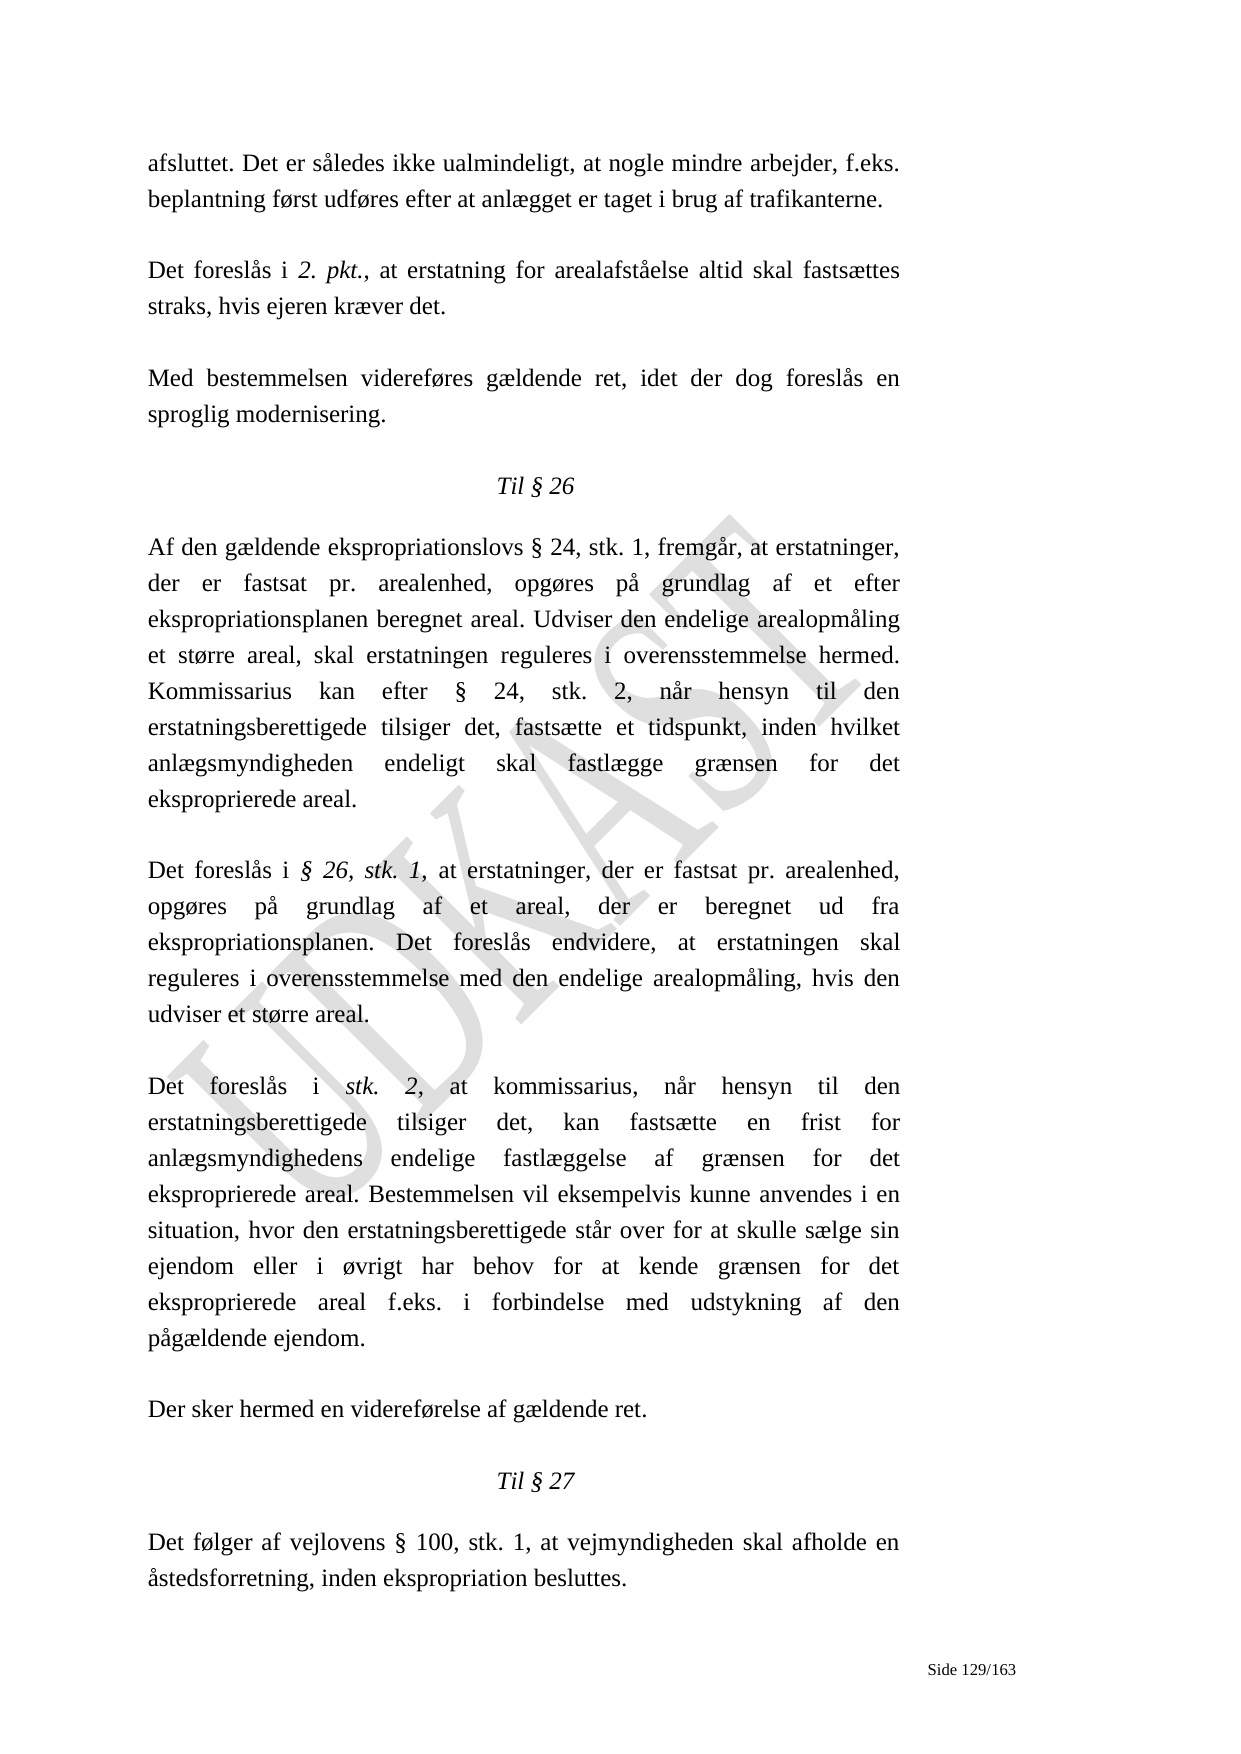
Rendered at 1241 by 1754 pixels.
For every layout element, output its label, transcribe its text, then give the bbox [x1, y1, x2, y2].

text Det foreslås i stk. 2, at kommissarius, når hensyn til den erstatningsberettigede tilsiger det, kan fastsætte en frist for anlægsmyndighedens endelige fastlæggelse af grænsen for det eksproprierede areal. Bestemmelsen vil eksempelvis kunne anvendes i en situation, hvor den erstatningsberettigede står over for at skulle sælge sin ejendom eller i øvrigt har behov for at kende grænsen for det eksproprierede areal f.eks. i forbindelse med udstykning af den pågældende ejendom. [148, 1071, 901, 1351]
text Det foreslås i 2. pkt., at erstatning for arealafståelse altid skal fastsættes straks, hvis ejeren kræver det. [148, 256, 901, 320]
text Med bestemmelsen videreføres gældende ret, idet der dog foreslås en sproglig modernisering. [148, 363, 901, 428]
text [148, 148, 901, 212]
text Det følger af vejlovens § 100, stk. 1, at vejmyndigheden skal afholde en åstedsforretning, inden ekspropriation besluttes. [148, 1527, 901, 1592]
text Der sker hermed en videreførelse af gældende ret. [148, 1394, 901, 1423]
text Til § 27 [148, 1466, 901, 1495]
text Af den gældende ekspropriationslovs § 24, stk. 1, fremgår, at erstatninger, der er fastsat pr. arealenhed, opgøres på grundlag af et efter ekspropriationsplanen beregnet areal. Udviser den endelige arealopmåling et større areal, skal erstatningen reguleres i overensstemmelse hermed. Kommissarius kan efter § 24, stk. 2, når hensyn til den erstatningsberettigede tilsiger det, fastsætte et tidspunkt, inden hvilket anlægsmyndigheden endeligt skal fastlægge grænsen for det eksproprierede areal. [148, 532, 901, 812]
text Det foreslås i § 26, stk. 1, at erstatninger, der er fastsat pr. arealenhed, opgøres på grundlag af et areal, der er beregnet ud fra ekspropriationsplanen. Det foreslås endvidere, at erstatningen skal reguleres i overensstemmelse med den endelige arealopmåling, hvis den udviser et større areal. [148, 856, 901, 1028]
text Til § 26 [148, 471, 901, 500]
